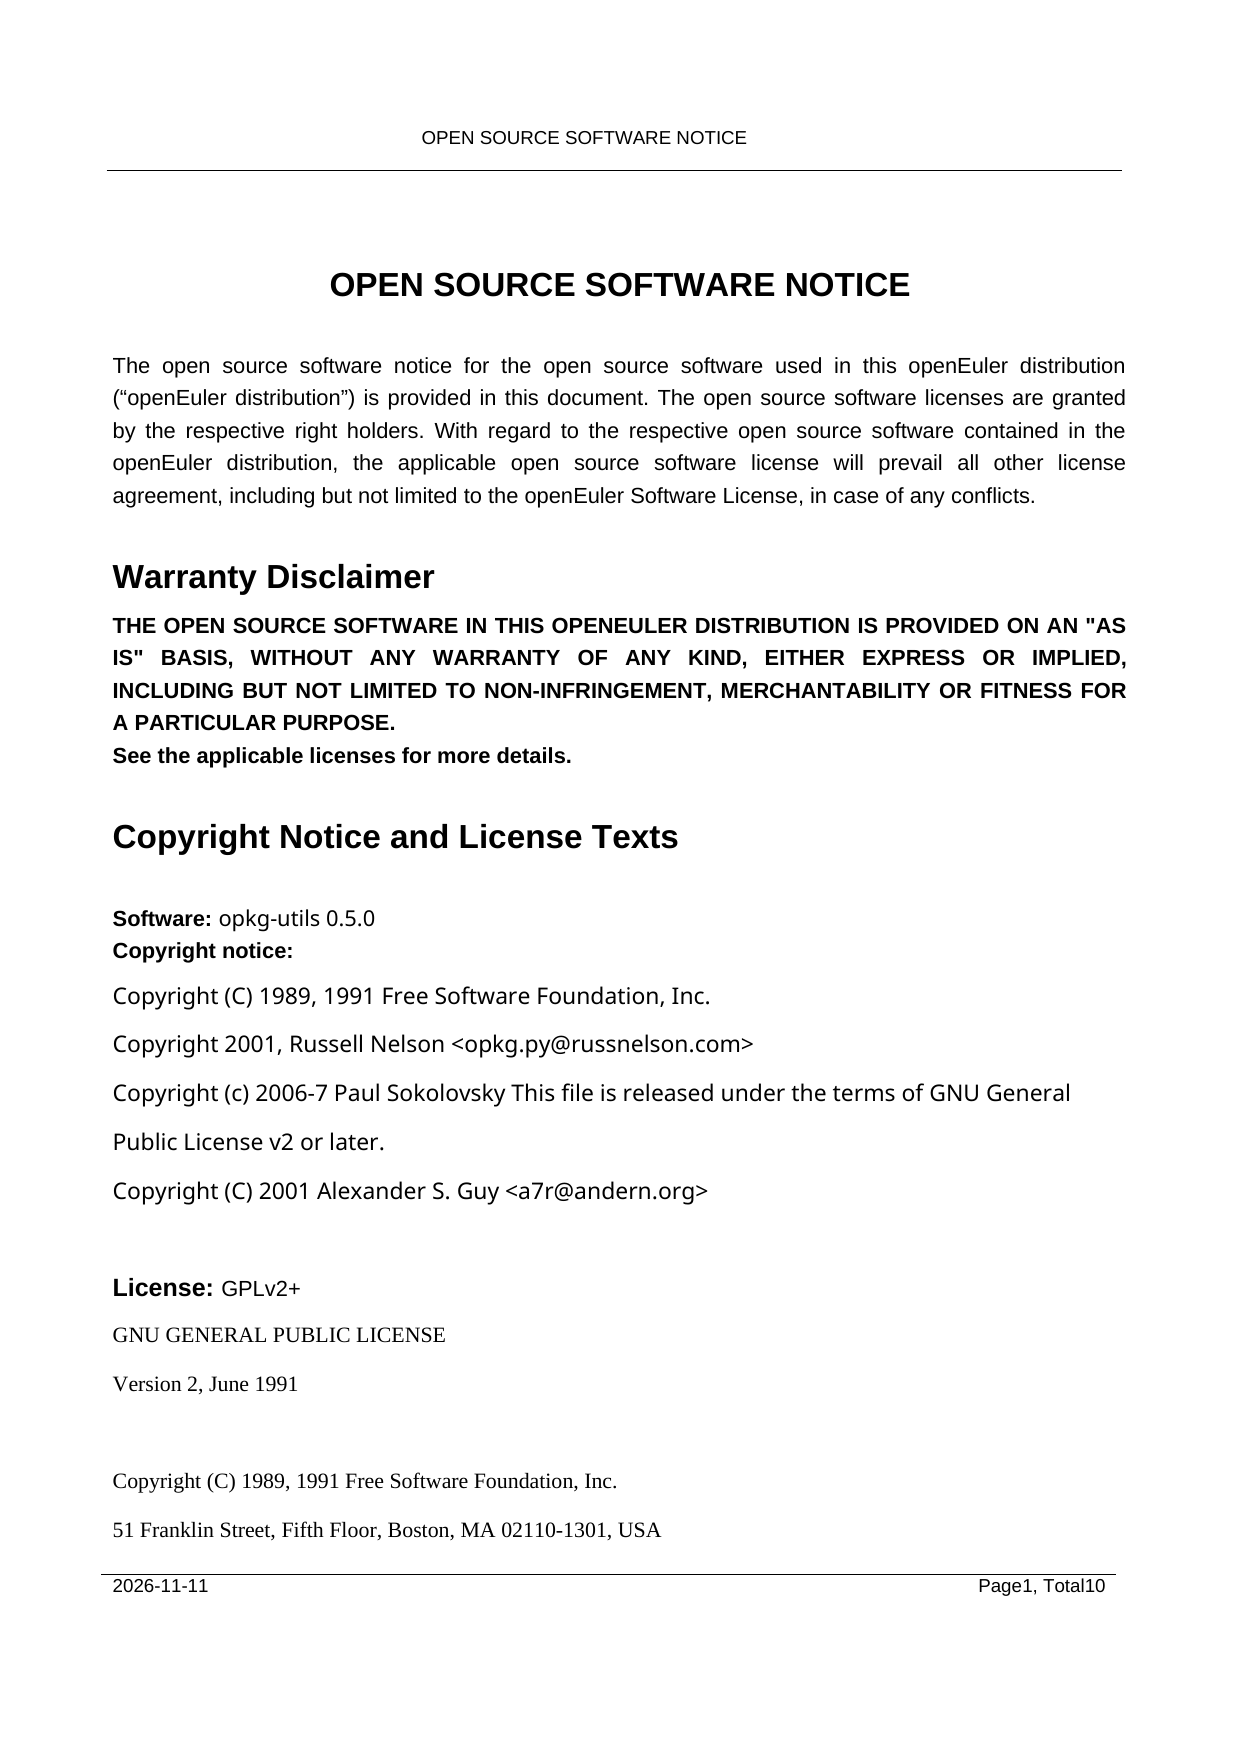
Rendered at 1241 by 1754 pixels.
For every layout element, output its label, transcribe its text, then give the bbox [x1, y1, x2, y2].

text OPEN SOURCE SOFTWARE NOTICE [112, 251, 1128, 316]
text The open source software notice for the open source software used in this openEuler distribution (“openEuler distribution”) is provided in this document. The open source software licenses are granted by the respective right holders. With regard to the respective open source software contained in the openEuler distribution, the applicable open source software license will prevail all other license agreement, including but not limited to the openEuler Software License, in case of any conflicts. [112, 349, 1128, 511]
text Copyright notice: [112, 934, 1128, 966]
text Software: opkg-utils 0.5.0 [112, 901, 1128, 934]
text Copyright Notice and License Texts [112, 804, 1128, 869]
text Copyright (C) 1989, 1991 Free Software Foundation, Inc. Copyright 2001, Russell Nelson <opkg.py@russnelson.com> Copyright (c) 2006-7 Paul Sokolovsky This file is released under the terms of GNU General Public License v2 or later. Copyright (C) 2001 Alexander S. Guy <a7r@andern.org> [112, 979, 1128, 1255]
text License: GPLv2+ [112, 1272, 1128, 1304]
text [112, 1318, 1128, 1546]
text THE OPEN SOURCE SOFTWARE IN THIS OPENEULER DISTRIBUTION IS PROVIDED ON AN "AS IS" BASIS, WITHOUT ANY WARRANTY OF ANY KIND, EITHER EXPRESS OR IMPLIED, INCLUDING BUT NOT LIMITED TO NON-INFRINGEMENT, MERCHANTABILITY OR FITNESS FOR A PARTICULAR PURPOSE. See the applicable licenses for more details. [112, 609, 1128, 771]
text Warranty Disclaimer [112, 544, 1128, 609]
